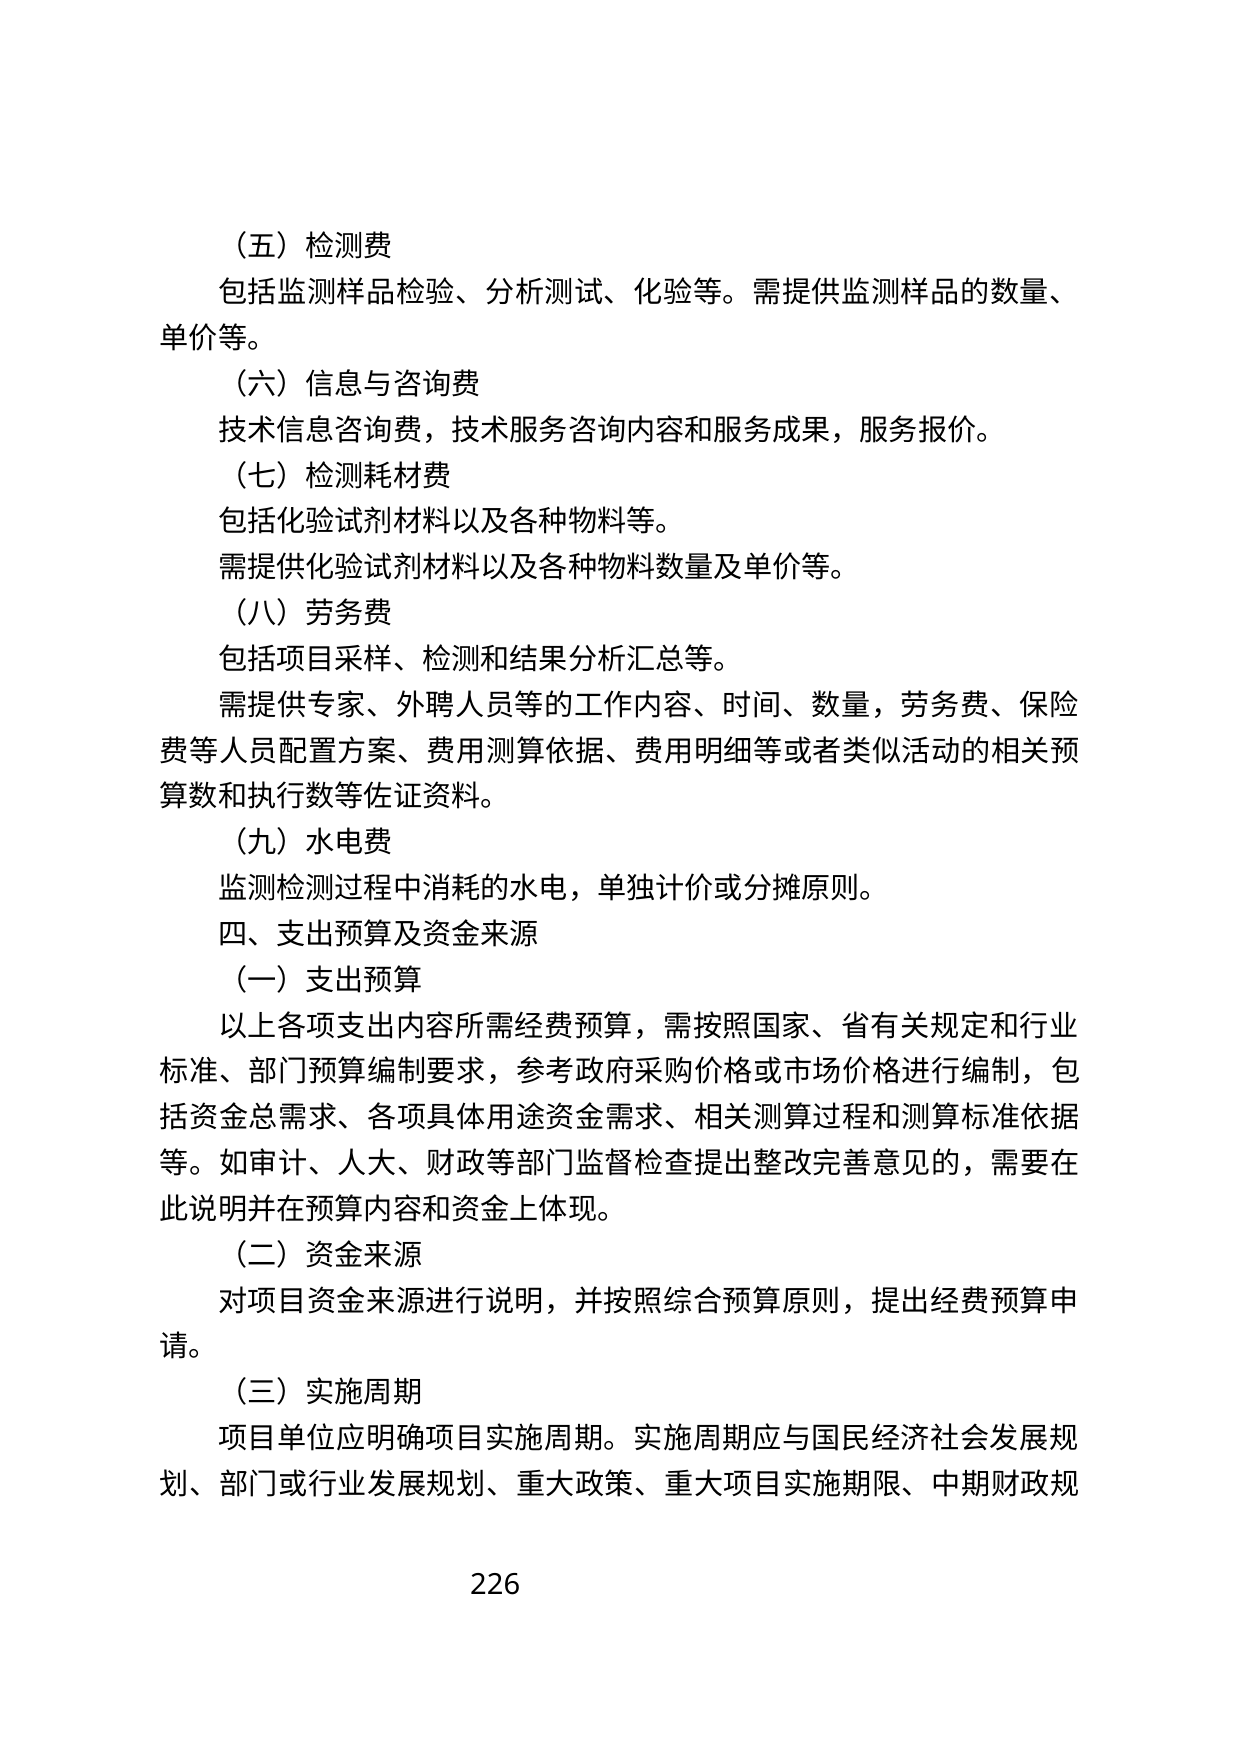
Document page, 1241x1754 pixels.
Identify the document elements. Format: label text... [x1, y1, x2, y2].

text （一）支出预算 [159, 953, 1081, 999]
list 信息与咨询费 [159, 358, 1081, 403]
text （五）检测费 [159, 220, 1081, 266]
text （九）水电费 [159, 816, 1081, 862]
text 以上各项支出内容所需经费预算，需按照国家、省有关规定和行业标准、部门预算编制要求，参考政府采购价格或市场价格进行编制，包括资金总需求、各项具体用途资金需求、相关测算过程和测算标准依据等。如审计、人大、财政等部门监督检查提出整改完善意见的，需要在此说明并在预算内容和资金上体现。 [159, 999, 1081, 1228]
text （三）实施周期 [159, 1366, 1081, 1412]
text 需提供专家、外聘人员等的工作内容、时间、数量，劳务费、保险费等人员配置方案、费用测算依据、费用明细等或者类似活动的相关预算数和执行数等佐证资料。 [159, 678, 1081, 816]
text 技术信息咨询费，技术服务咨询内容和服务成果，服务报价。 [159, 403, 1081, 449]
text （八）劳务费 [159, 587, 1081, 633]
list 检测耗材费 [159, 449, 1081, 495]
text 包括化验试剂材料以及各种物料等。 [159, 495, 1081, 541]
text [159, 1412, 1081, 1503]
text 对项目资金来源进行说明，并按照综合预算原则，提出经费预算申请。 [159, 1274, 1081, 1366]
text 包括项目采样、检测和结果分析汇总等。 [159, 633, 1081, 678]
text 监测检测过程中消耗的水电，单独计价或分摊原则。 [159, 862, 1081, 908]
text 需提供化验试剂材料以及各种物料数量及单价等。 [159, 541, 1081, 587]
text 四、支出预算及资金来源 [159, 908, 1081, 953]
text 包括监测样品检验、分析测试、化验等。需提供监测样品的数量、单价等。 [159, 266, 1081, 358]
text （二）资金来源 [159, 1228, 1081, 1274]
